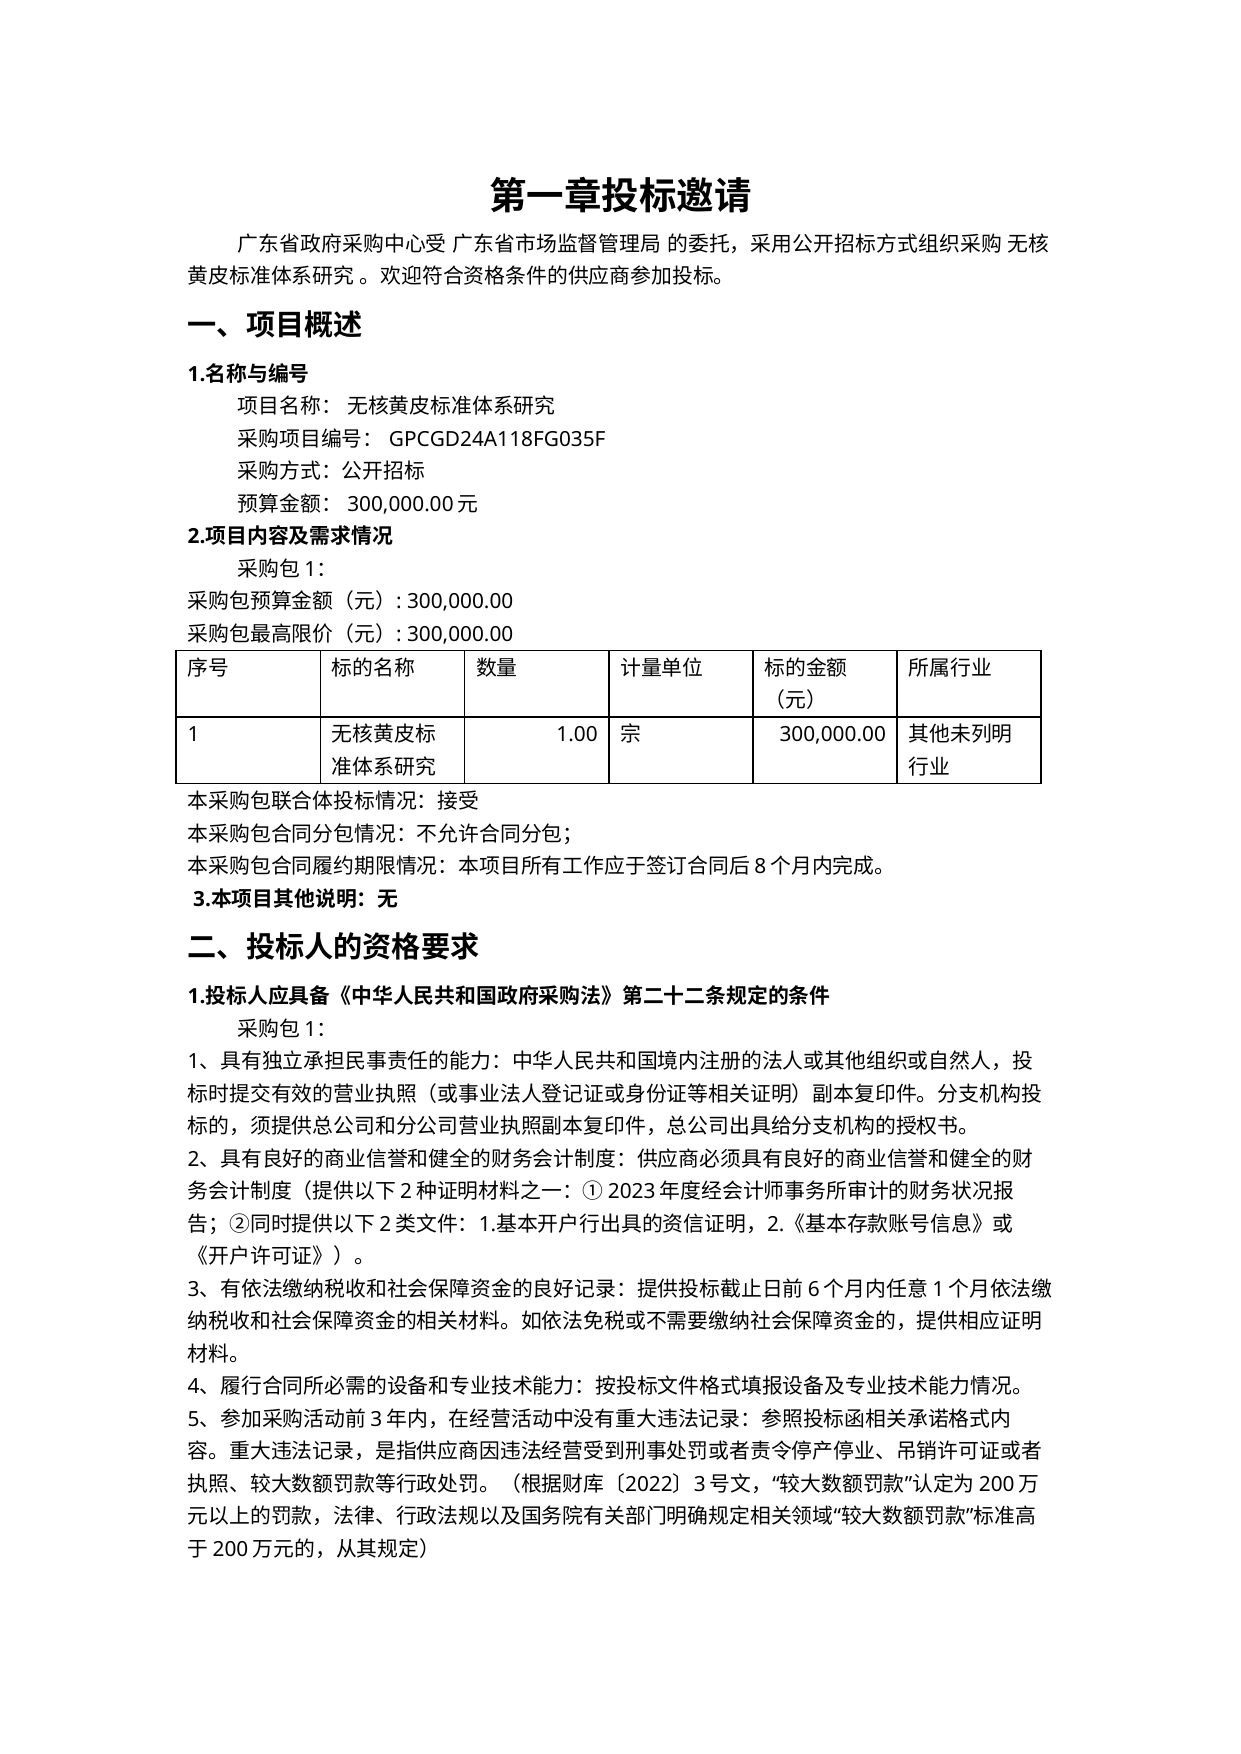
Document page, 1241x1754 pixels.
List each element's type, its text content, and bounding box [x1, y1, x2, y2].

text 采购包预算金额（元）: 300,000.00 [187, 584, 1053, 617]
text 采购包1： [187, 1012, 1053, 1044]
text 本采购包联合体投标情况：接受 [187, 784, 1053, 817]
text 2.项目内容及需求情况 [187, 519, 1053, 552]
table_header 所属行业 [898, 651, 1040, 716]
text 项目名称： 无核黄皮标准体系研究 [187, 389, 1053, 422]
text 5、参加采购活动前3年内，在经营活动中没有重大违法记录：参照投标函相关承诺格式内容。重大违法记录，是指供应商因违法经营受到刑事处罚或者责令停产停业、吊销许可证或者执照、较大数额罚款等行政处罚。（根据财库〔2022〕3号文，“较大数额罚款”认定为200万元以上的罚款，法律、行政法规以及国务院有关部门明确规定相关领域“较大数额罚款”标准高于200万元的，从其规定） [187, 1402, 1053, 1564]
text 本采购包合同分包情况：不允许合同分包； [187, 817, 1053, 849]
text 第一章投标邀请 [187, 162, 1053, 227]
text 本采购包合同履约期限情况：本项目所有工作应于签订合同后8个月内完成。 [187, 849, 1053, 882]
text 采购方式：公开招标 [187, 454, 1053, 487]
table_header 标的金额 （元） [754, 651, 896, 716]
table_cell 其他未列明行业 [898, 718, 1040, 783]
table_cell 1.00 [465, 718, 608, 783]
table_cell 300,000.00 [754, 718, 896, 783]
text 采购项目编号： GPCGD24A118FG035F [187, 422, 1053, 454]
table_header 计量单位 [610, 651, 752, 716]
text 3.本项目其他说明：无 [187, 882, 1053, 914]
text 二、投标人的资格要求 [187, 914, 1053, 979]
table_header 序号 [177, 651, 320, 716]
text 一、项目概述 [187, 292, 1053, 357]
table_cell 1 [177, 718, 320, 783]
text 2、具有良好的商业信誉和健全的财务会计制度：供应商必须具有良好的商业信誉和健全的财务会计制度（提供以下2种证明材料之一：①2023年度经会计师事务所审计的财务状况报告；②同时提供以下2类文件：1.基本开户行出具的资信证明，2.《基本存款账号信息》或《开户许可证》）。 [187, 1142, 1053, 1272]
table_cell 无核黄皮标准体系研究 [321, 718, 464, 783]
text 预算金额： 300,000.00元 [187, 487, 1053, 519]
text 4、履行合同所必需的设备和专业技术能力：按投标文件格式填报设备及专业技术能力情况。 [187, 1369, 1053, 1402]
text 1.投标人应具备《中华人民共和国政府采购法》第二十二条规定的条件 [187, 979, 1053, 1012]
table_header 标的名称 [321, 651, 464, 716]
text 采购包1： [187, 552, 1053, 584]
text 1.名称与编号 [187, 357, 1053, 389]
table_header 数量 [465, 651, 608, 716]
text 3、有依法缴纳税收和社会保障资金的良好记录：提供投标截止日前6个月内任意1个月依法缴纳税收和社会保障资金的相关材料。如依法免税或不需要缴纳社会保障资金的，提供相应证明材料。 [187, 1272, 1053, 1369]
text 采购包最高限价（元）: 300,000.00 [187, 617, 1053, 649]
table_cell 宗 [610, 718, 752, 783]
text 1、具有独立承担民事责任的能力：中华人民共和国境内注册的法人或其他组织或自然人，投标时提交有效的营业执照（或事业法人登记证或身份证等相关证明）副本复印件。分支机构投标的，须提供总公司和分公司营业执照副本复印件，总公司出具给分支机构的授权书。 [187, 1044, 1053, 1142]
text 广东省政府采购中心受 广东省市场监督管理局 的委托，采用公开招标方式组织采购 无核黄皮标准体系研究 。欢迎符合资格条件的供应商参加投标。 [187, 227, 1053, 292]
